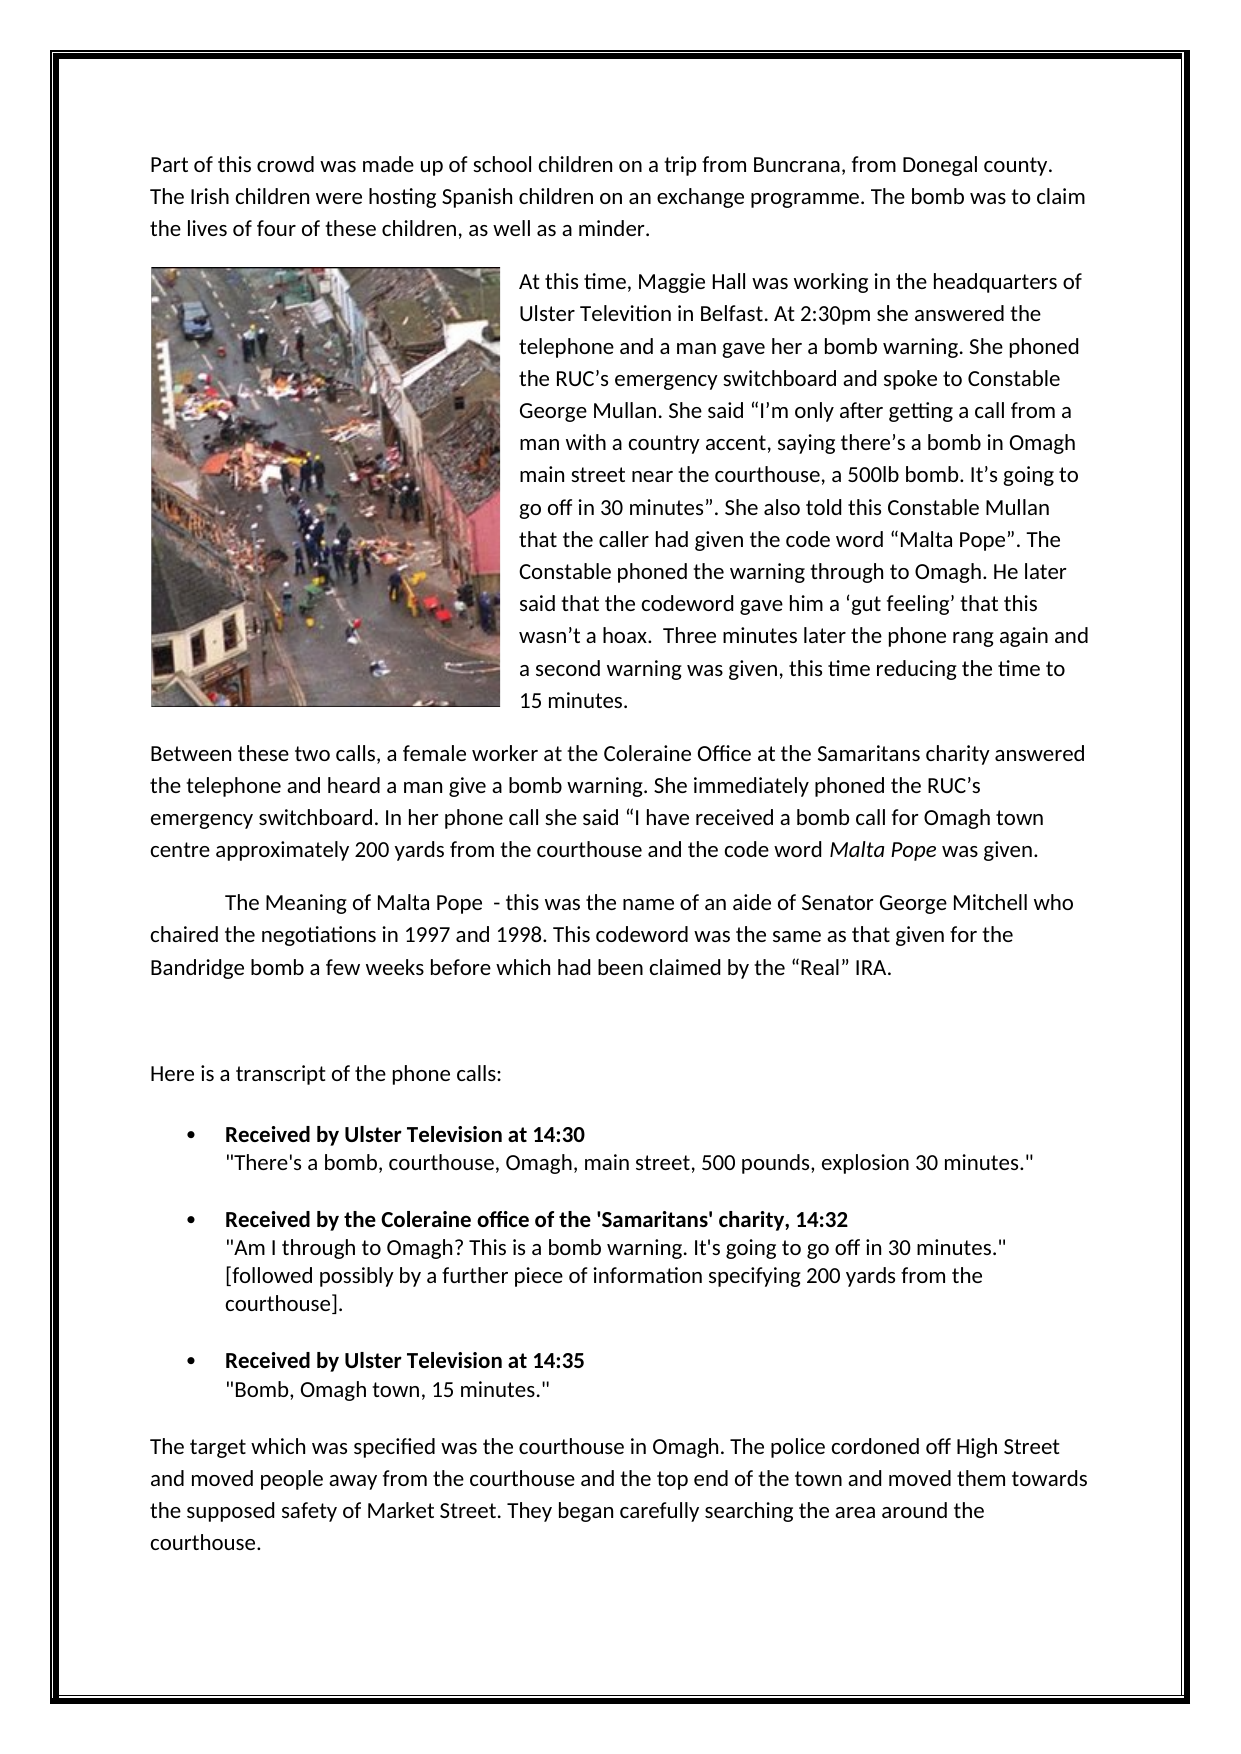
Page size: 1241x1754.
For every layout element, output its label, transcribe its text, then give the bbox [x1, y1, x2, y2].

list Received by Ulster Television at 14:30 "There's a bomb, courthouse, Omagh, main street, 500 pounds, explosion 30 minutes." [187, 1120, 1090, 1176]
text Part of this crowd was made up of school children on a trip from Buncrana, from Donegal county. The Irish children were hosting Spanish children on an exchange programme. The bomb was to claim the lives of four of these children, as well as a minder. [150, 150, 1090, 242]
text Between these two calls, a female worker at the Coleraine Office at the Samaritans charity answered the telephone and heard a man give a bomb warning. She immediately phoned the RUC’s emergency switchboard. In her phone call she said “I have received a bomb call for Omagh town centre approximately 200 yards from the courthouse and the code word Malta Pope was given. [150, 739, 1090, 863]
text Here is a transcript of the phone calls: [150, 1059, 1090, 1087]
list Received by Ulster Television at 14:35 "Bomb, Omagh town, 15 minutes." [187, 1347, 1090, 1403]
list Received by the Coleraine office of the 'Samaritans' charity, 14:32 "Am I through to Omagh? This is a bomb warning. It's going to go off in 30 minutes." [followed possibly by a further piece of information specifying 200 yards from the courthouse]. [187, 1205, 1090, 1317]
text The Meaning of Malta Pope - this was the name of an aide of Senator George Mitchell who chaired the negotiations in 1997 and 1998. This codeword was the same as that given for the Bandridge bomb a few weeks before which had been claimed by the “Real” IRA. [150, 888, 1090, 981]
picture [150, 267, 501, 705]
text The target which was specified was the courthouse in Omagh. The police cordoned off High Street and moved people away from the courthouse and the top end of the town and moved them towards the supposed safety of Market Street. They began carefully searching the area around the courthouse. [150, 1432, 1090, 1556]
